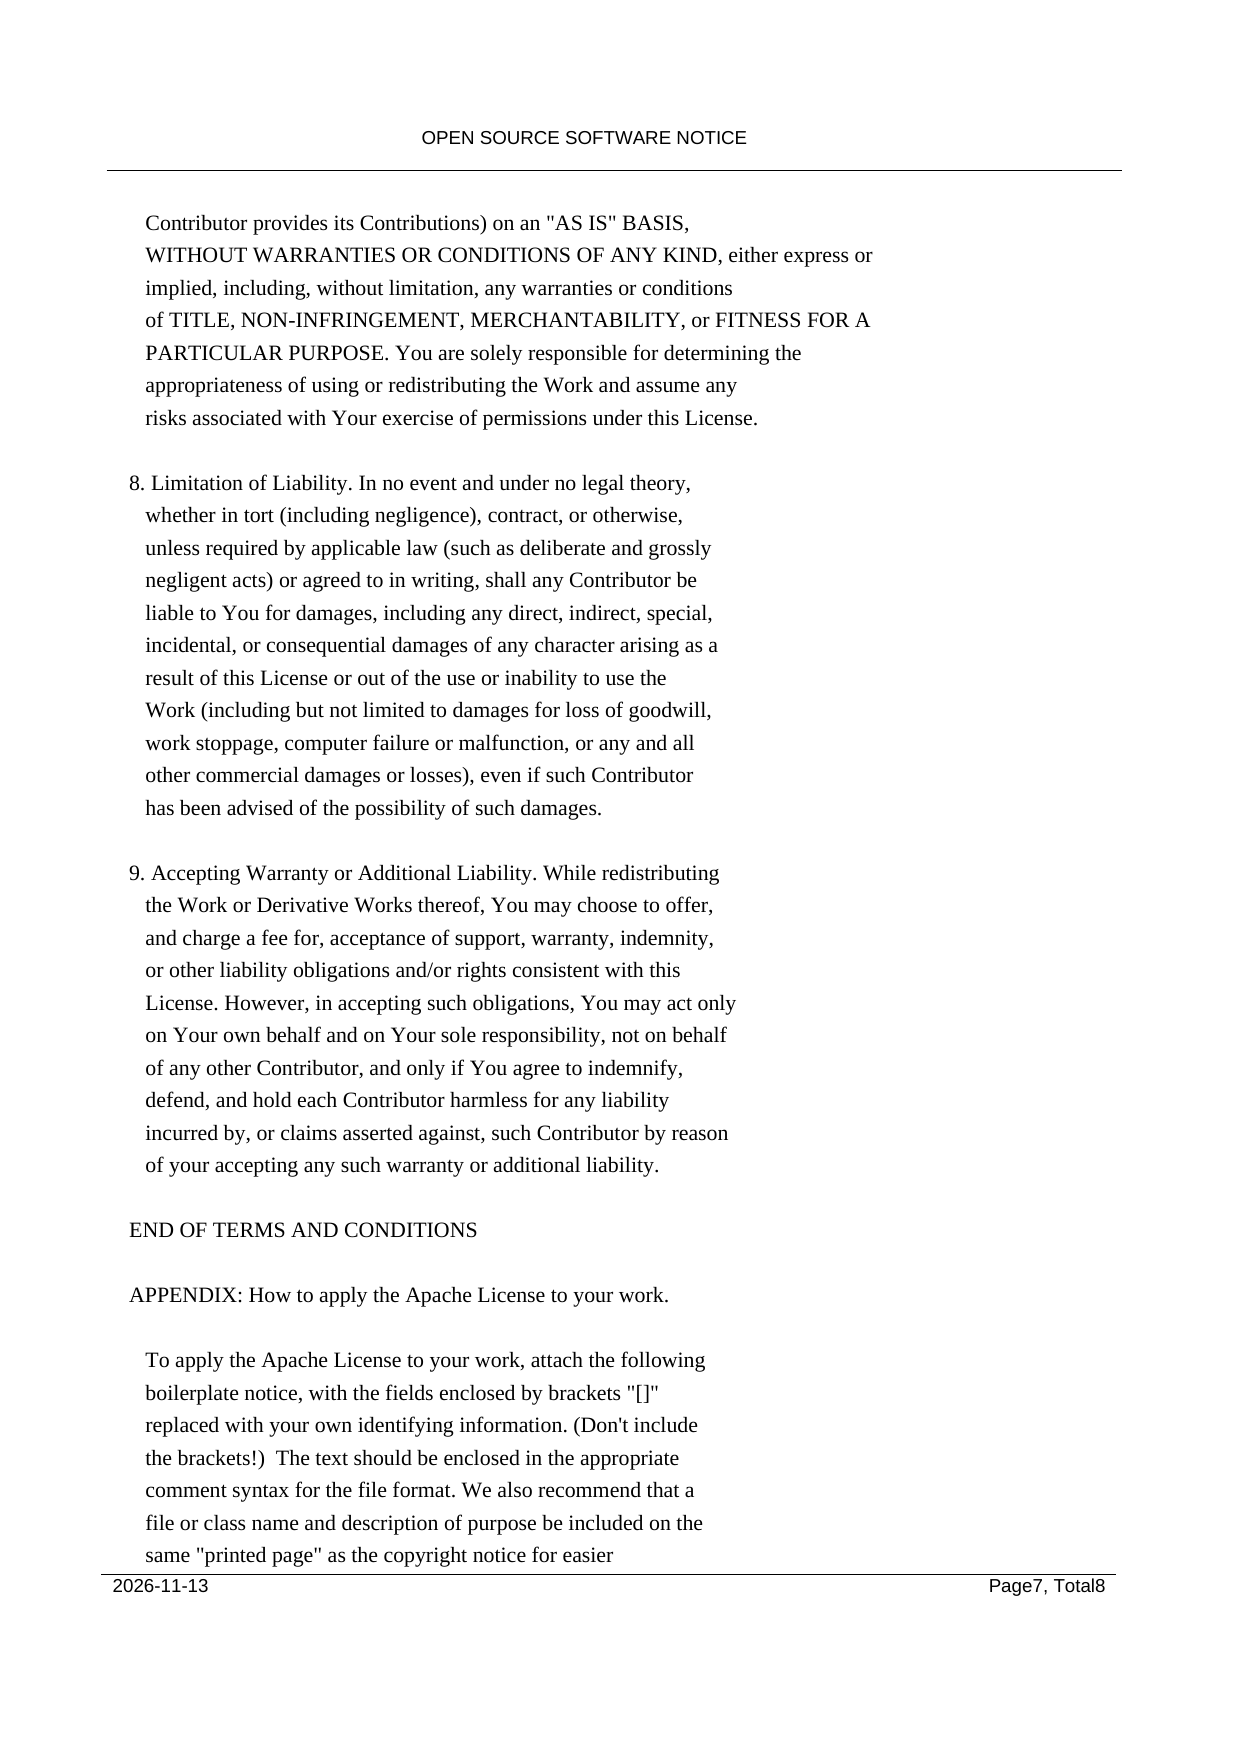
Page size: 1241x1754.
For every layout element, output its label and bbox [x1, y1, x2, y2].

text [112, 206, 1128, 1571]
